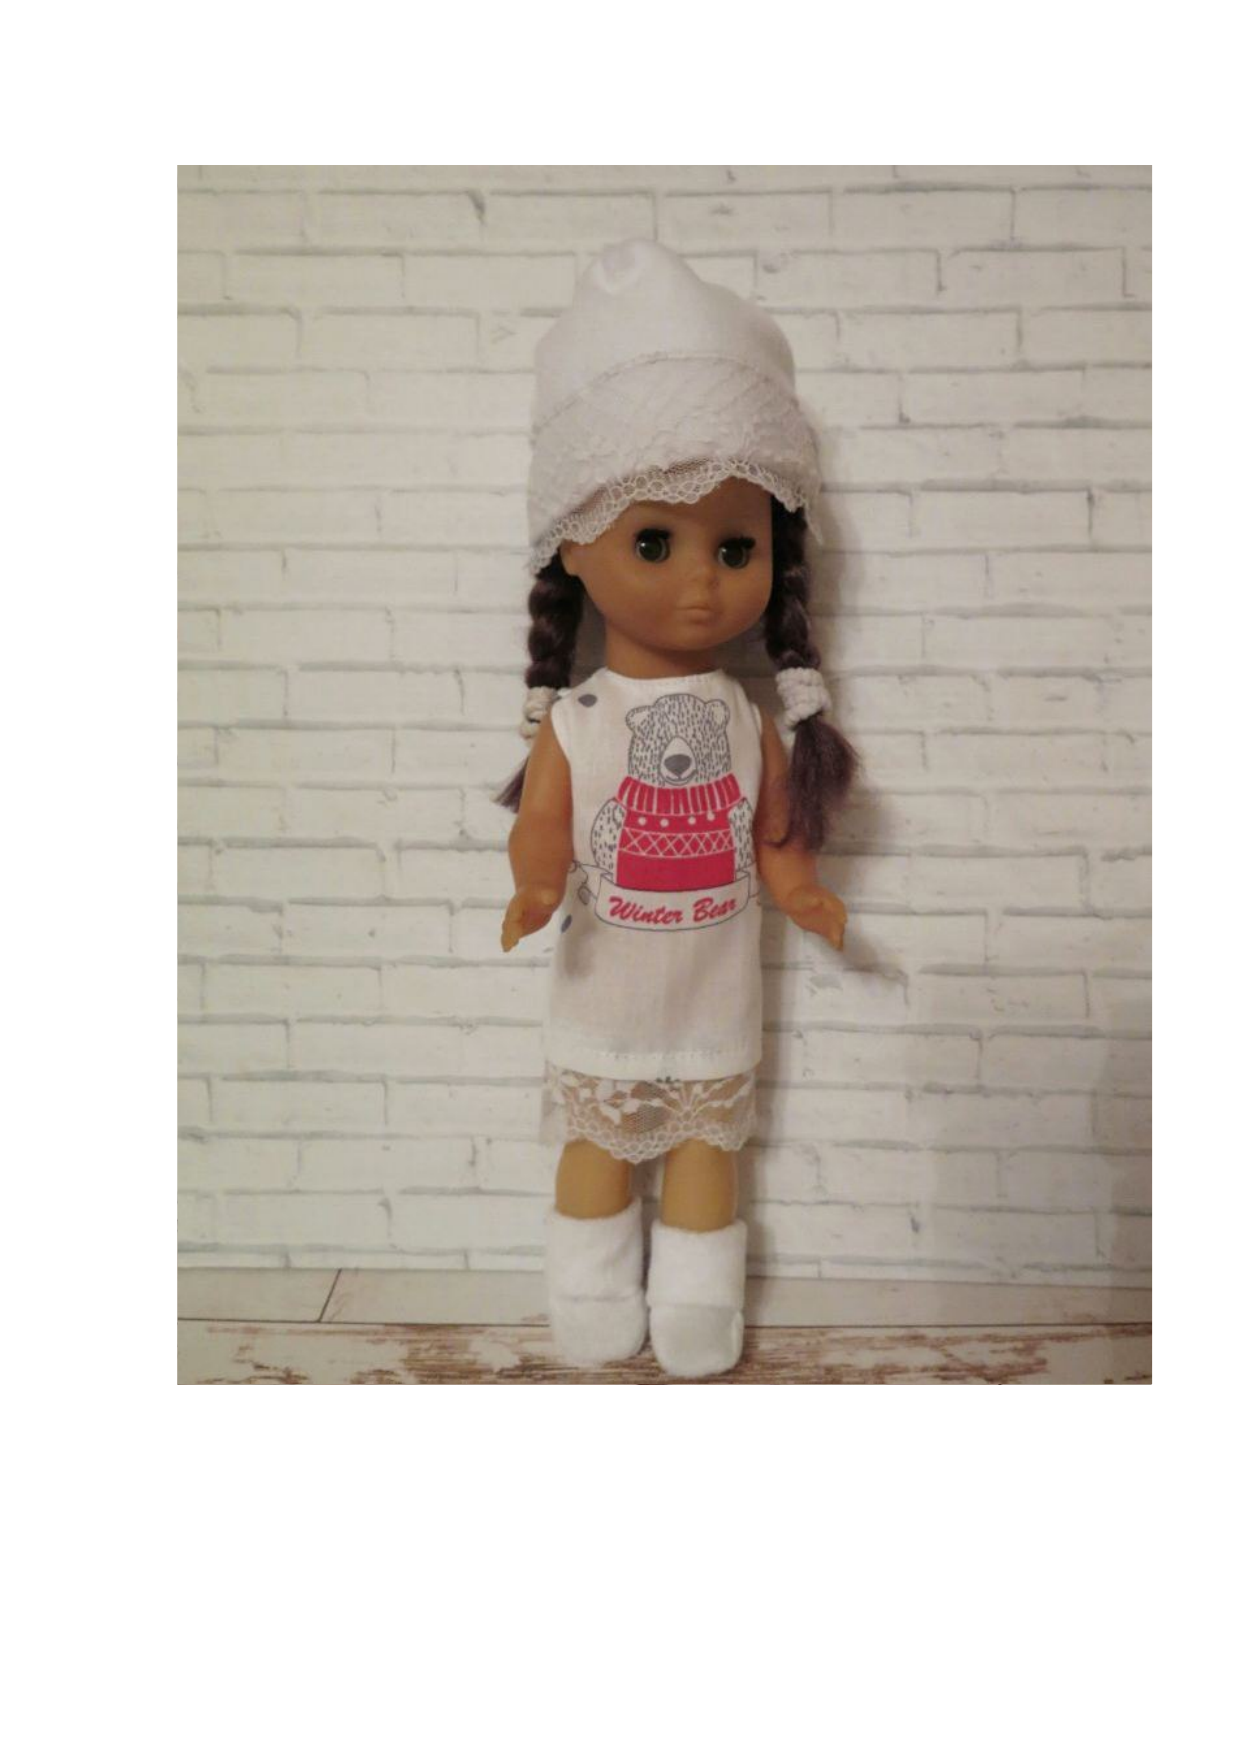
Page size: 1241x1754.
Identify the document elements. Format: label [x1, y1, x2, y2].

picture [177, 165, 1153, 1385]
